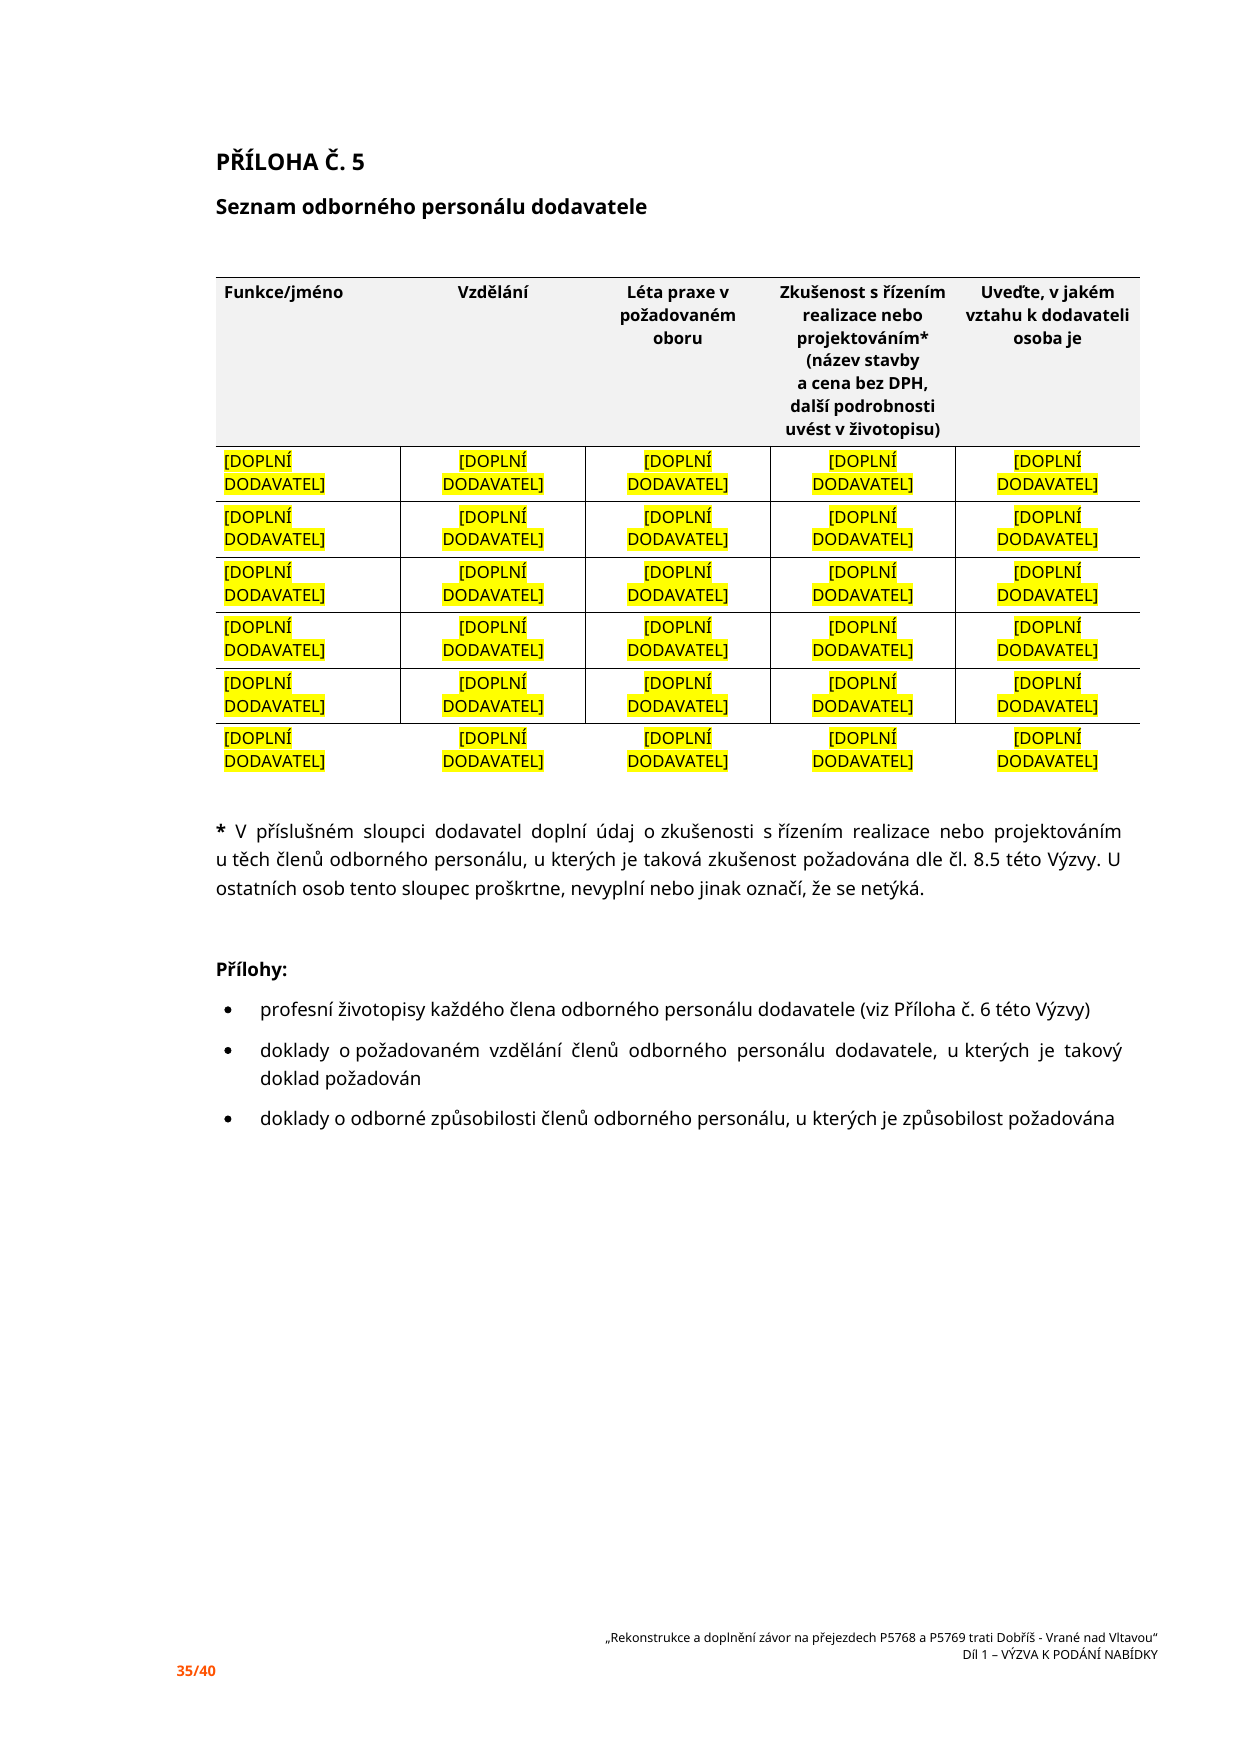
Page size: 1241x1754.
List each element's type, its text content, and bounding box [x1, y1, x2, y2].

table_cell [DOPLNÍ DODAVATEL] [771, 558, 955, 612]
table_cell [DOPLNÍ DODAVATEL] [956, 558, 1140, 612]
text doklady o odborné způsobilosti členů odborného personálu, u kterých je způsobilost požadována [224, 1105, 1122, 1131]
table_cell [DOPLNÍ DODAVATEL] [955, 724, 1140, 778]
table_cell [DOPLNÍ DODAVATEL] [401, 447, 585, 501]
table_cell [DOPLNÍ DODAVATEL] [586, 669, 770, 723]
text Příloha č. 5 [216, 146, 1122, 177]
table_cell [DOPLNÍ DODAVATEL] [586, 613, 770, 667]
text Seznam odborného personálu dodavatele [216, 192, 1122, 221]
table_cell [DOPLNÍ DODAVATEL] [771, 613, 955, 667]
table_header Funkce/jméno [216, 278, 400, 446]
table_cell [DOPLNÍ DODAVATEL] [956, 502, 1140, 557]
table_cell [DOPLNÍ DODAVATEL] [216, 669, 400, 723]
table_cell [DOPLNÍ DODAVATEL] [585, 724, 770, 778]
table_cell [DOPLNÍ DODAVATEL] [216, 447, 400, 501]
text * V příslušném sloupci dodavatel doplní údaj o zkušenosti s řízením realizace nebo projektováním u těch členů odborného personálu, u kterých je taková zkušenost požadována dle čl. 8.5 této Výzvy. U ostatních osob tento sloupec proškrtne, nevyplní nebo jinak označí, že se netýká. [216, 819, 1122, 900]
table_header Vzdělání [400, 278, 585, 446]
table_cell [DOPLNÍ DODAVATEL] [771, 669, 955, 723]
text Přílohy: [216, 956, 1122, 981]
table_cell [DOPLNÍ DODAVATEL] [586, 447, 770, 501]
table_cell [DOPLNÍ DODAVATEL] [401, 669, 585, 723]
text doklady o požadovaném vzdělání členů odborného personálu dodavatele, u kterých je takový doklad požadován [224, 1037, 1122, 1090]
table_header Zkušenost s řízením realizace nebo projektováním* (název stavby a cena bez DPH, další podrobnosti uvést v životopisu) [770, 278, 955, 446]
table_cell [DOPLNÍ DODAVATEL] [956, 669, 1140, 723]
table_cell [DOPLNÍ DODAVATEL] [216, 502, 400, 557]
table_cell [DOPLNÍ DODAVATEL] [586, 558, 770, 612]
table_cell [DOPLNÍ DODAVATEL] [216, 613, 400, 667]
table_cell [DOPLNÍ DODAVATEL] [956, 447, 1140, 501]
table_header Uveďte, v jakém vztahu k dodavateli osoba je [955, 278, 1140, 446]
text profesní životopisy každého člena odborného personálu dodavatele (viz Příloha č. 6 této Výzvy) [224, 996, 1122, 1022]
table_cell [DOPLNÍ DODAVATEL] [770, 724, 955, 778]
table_cell [DOPLNÍ DODAVATEL] [771, 502, 955, 557]
table_cell [DOPLNÍ DODAVATEL] [401, 558, 585, 612]
table_cell [DOPLNÍ DODAVATEL] [216, 724, 400, 778]
table_cell [DOPLNÍ DODAVATEL] [401, 613, 585, 667]
table_cell [DOPLNÍ DODAVATEL] [956, 613, 1140, 667]
table_cell [DOPLNÍ DODAVATEL] [216, 558, 400, 612]
table_cell [DOPLNÍ DODAVATEL] [400, 724, 585, 778]
table_cell [DOPLNÍ DODAVATEL] [401, 502, 585, 557]
table_header Léta praxe v požadovaném oboru [585, 278, 770, 446]
table_cell [DOPLNÍ DODAVATEL] [586, 502, 770, 557]
table_cell [DOPLNÍ DODAVATEL] [771, 447, 955, 501]
